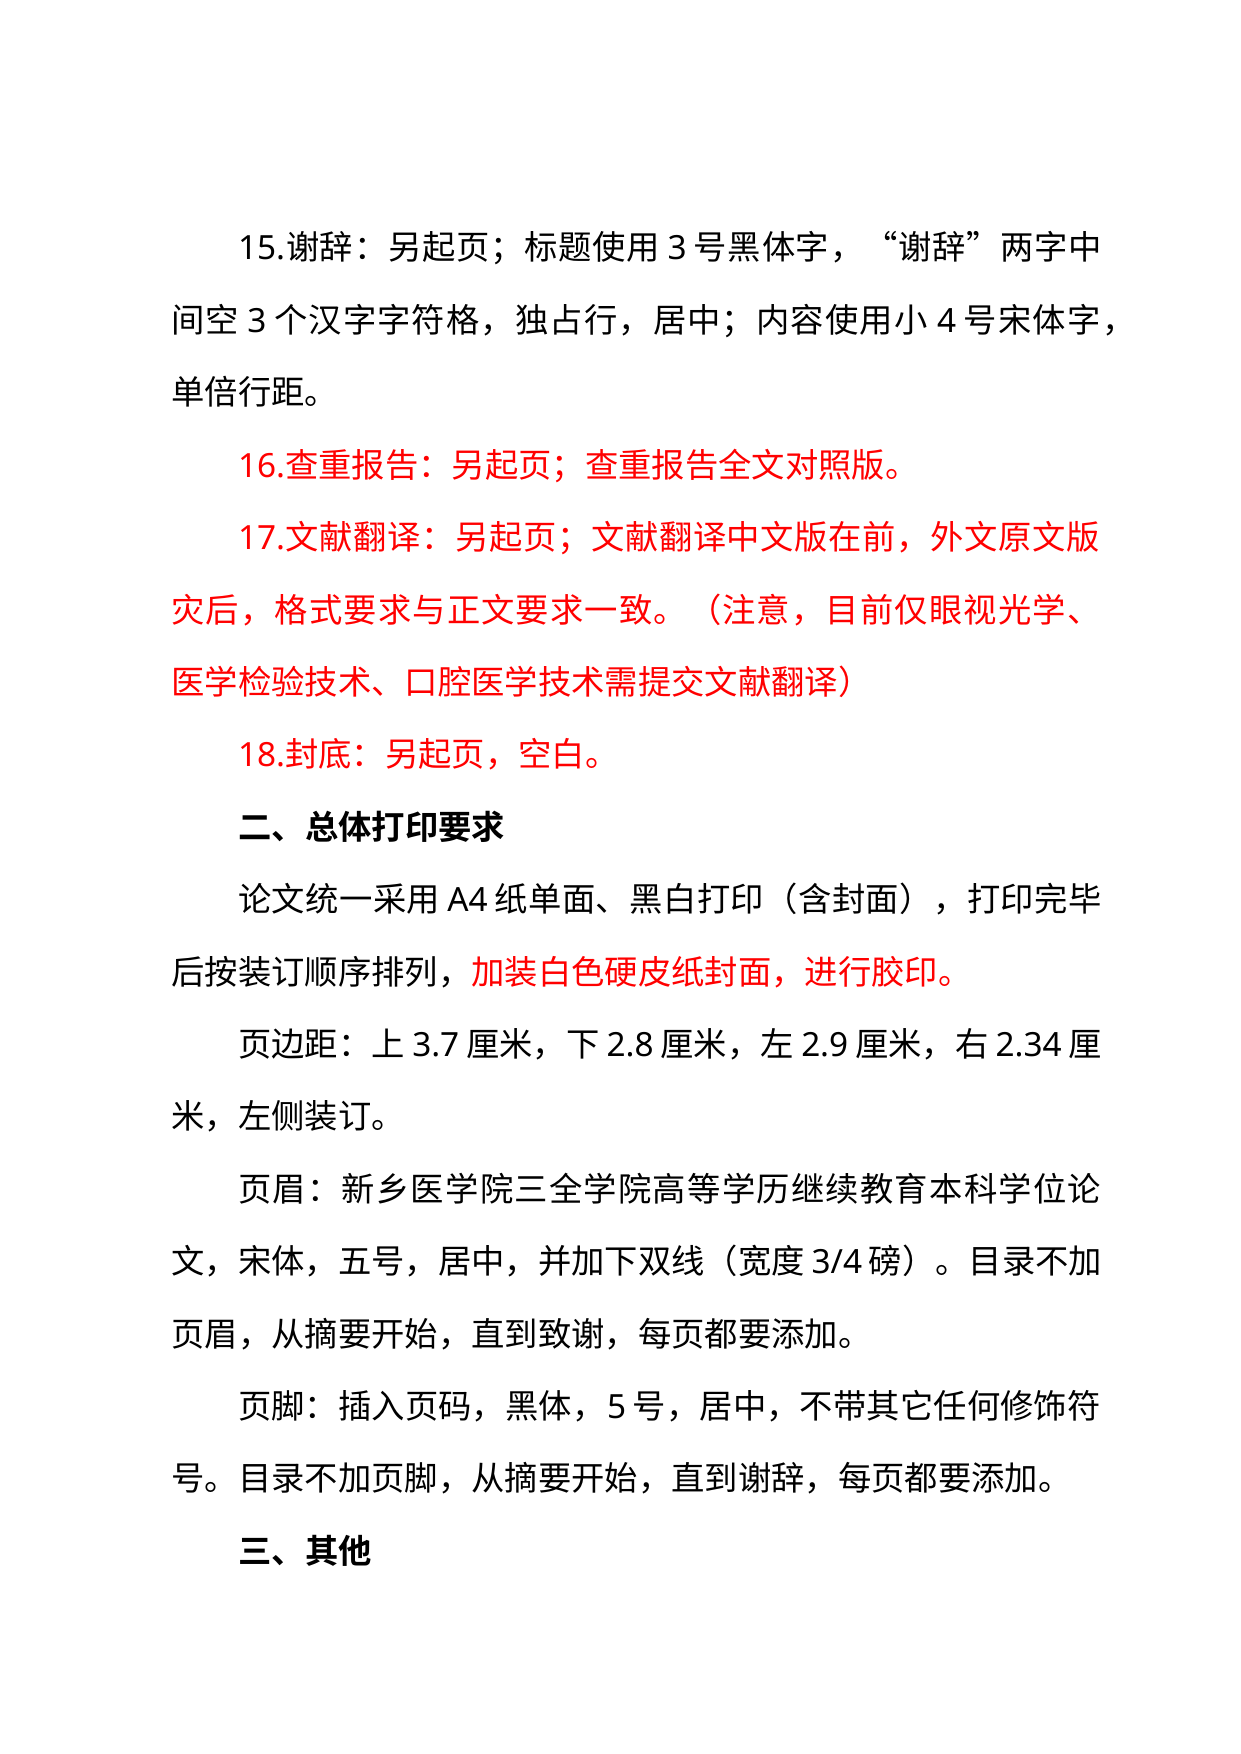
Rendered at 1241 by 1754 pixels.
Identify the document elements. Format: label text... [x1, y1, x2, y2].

text 页边距：上3.7厘米，下2.8厘米，左2.9厘米，右2.34厘米，左侧装订。 [171, 1018, 1102, 1138]
text 15.谢辞：另起页；标题使用3号黑体字，“谢辞”两字中间空3个汉字字符格，独占行，居中；内容使用小4号宋体字，单倍行距。 [171, 221, 1102, 414]
text 17.文献翻译：另起页；文献翻译中文版在前，外文原文版灾后，格式要求与正文要求一致。（注意，目前仅眼视光学、医学检验技术、口腔医学技术需提交文献翻译） [171, 511, 1102, 704]
text 18.封底：另起页，空白。 [171, 728, 1102, 776]
text 论文统一采用A4纸单面、黑白打印（含封面），打印完毕后按装订顺序排列，加装白色硬皮纸封面，进行胶印。 [171, 873, 1102, 994]
text 页脚：插入页码，黑体，5号，居中，不带其它任何修饰符号。目录不加页脚，从摘要开始，直到谢辞，每页都要添加。 [171, 1379, 1102, 1500]
text 16.查重报告：另起页；查重报告全文对照版。 [171, 438, 1102, 487]
text 页眉：新乡医学院三全学院高等学历继续教育本科学位论文，宋体，五号，居中，并加下双线（宽度3/4磅）。目录不加页眉，从摘要开始，直到致谢，每页都要添加。 [171, 1162, 1102, 1356]
text 三、其他 [171, 1524, 1102, 1573]
text 二、总体打印要求 [171, 801, 1102, 849]
